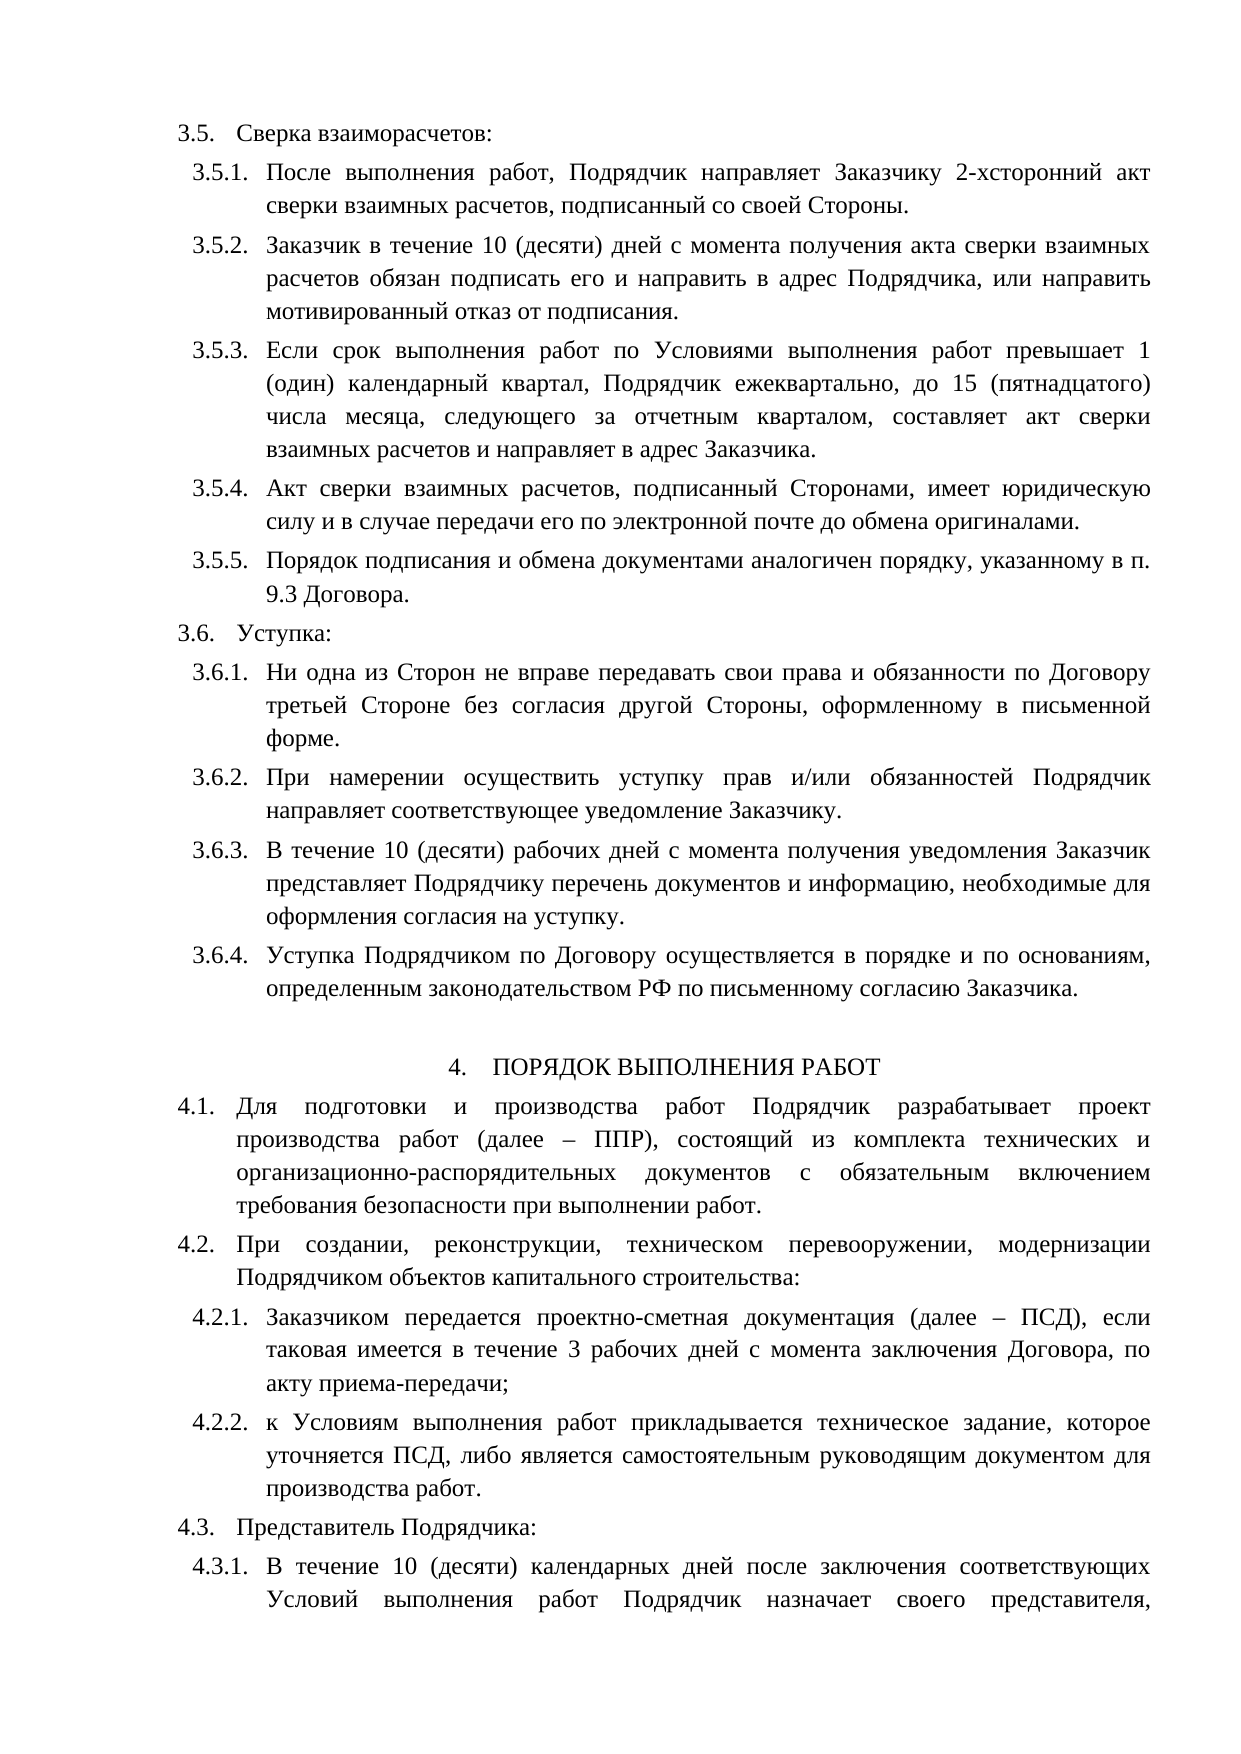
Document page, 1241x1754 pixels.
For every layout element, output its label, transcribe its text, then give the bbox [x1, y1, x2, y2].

list Представитель Подрядчика: [177, 1512, 1152, 1541]
list Порядок подписания и обмена документами аналогичен порядку, указанному в п. 9.3 Договора. [192, 546, 1152, 607]
list Ни одна из Сторон не вправе передавать свои права и обязанности по Договору третьей Стороне без согласия другой Стороны, оформленному в письменной форме. [192, 657, 1152, 752]
list В течение 10 (десяти) рабочих дней с момента получения уведомления Заказчик представляет Подрядчику перечень документов и информацию, необходимые для оформления согласия на уступку. [192, 835, 1152, 929]
list Уступка Подрядчиком по Договору осуществляется в порядке и по основаниям, определенным законодательством РФ по письменному согласию Заказчика. [192, 940, 1152, 1002]
list Заказчик в течение 10 (десяти) дней с момента получения акта сверки взаимных расчетов обязан подписать его и направить в адрес Подрядчика, или направить мотивированный отказ от подписания. [192, 230, 1152, 324]
list Заказчиком передается проектно-сметная документация (далее – ПСД), если таковая имеется в течение 3 рабочих дней с момента заключения Договора, по акту приема-передачи; [192, 1302, 1152, 1396]
list После выполнения работ, Подрядчик направляет Заказчику 2-хсторонний акт сверки взаимных расчетов, подписанный со своей Стороны. [192, 157, 1152, 219]
list к Условиям выполнения работ прикладывается техническое задание, которое уточняется ПСД, либо является самостоятельным руководящим документом для производства работ. [192, 1407, 1152, 1502]
list Для подготовки и производства работ Подрядчик разрабатывает проект производства работ (далее – ППР), состоящий из комплекта технических и организационно-распорядительных документов с обязательным включением требования безопасности при выполнении работ. [177, 1091, 1152, 1219]
list Сверка взаиморасчетов: [177, 118, 1152, 147]
list Акт сверки взаимных расчетов, подписанный Сторонами, имеет юридическую силу и в случае передачи его по электронной почте до обмена оригиналами. [192, 473, 1152, 535]
list ПОРЯДОК ВЫПОЛНЕНИЯ РАБОТ [177, 1052, 1152, 1080]
list Если срок выполнения работ по Условиями выполнения работ превышает 1 (один) календарный квартал, Подрядчик ежеквартально, до 15 (пятнадцатого) числа месяца, следующего за отчетным кварталом, составляет акт сверки взаимных расчетов и направляет в адрес Заказчика. [192, 335, 1152, 463]
list При намерении осуществить уступку прав и/или обязанностей Подрядчик направляет соответствующее уведомление Заказчику. [192, 762, 1152, 824]
list Уступка: [177, 618, 1152, 647]
list При создании, реконструкции, техническом перевооружении, модернизации Подрядчиком объектов капитального строительства: [177, 1229, 1152, 1291]
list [192, 1551, 1152, 1613]
